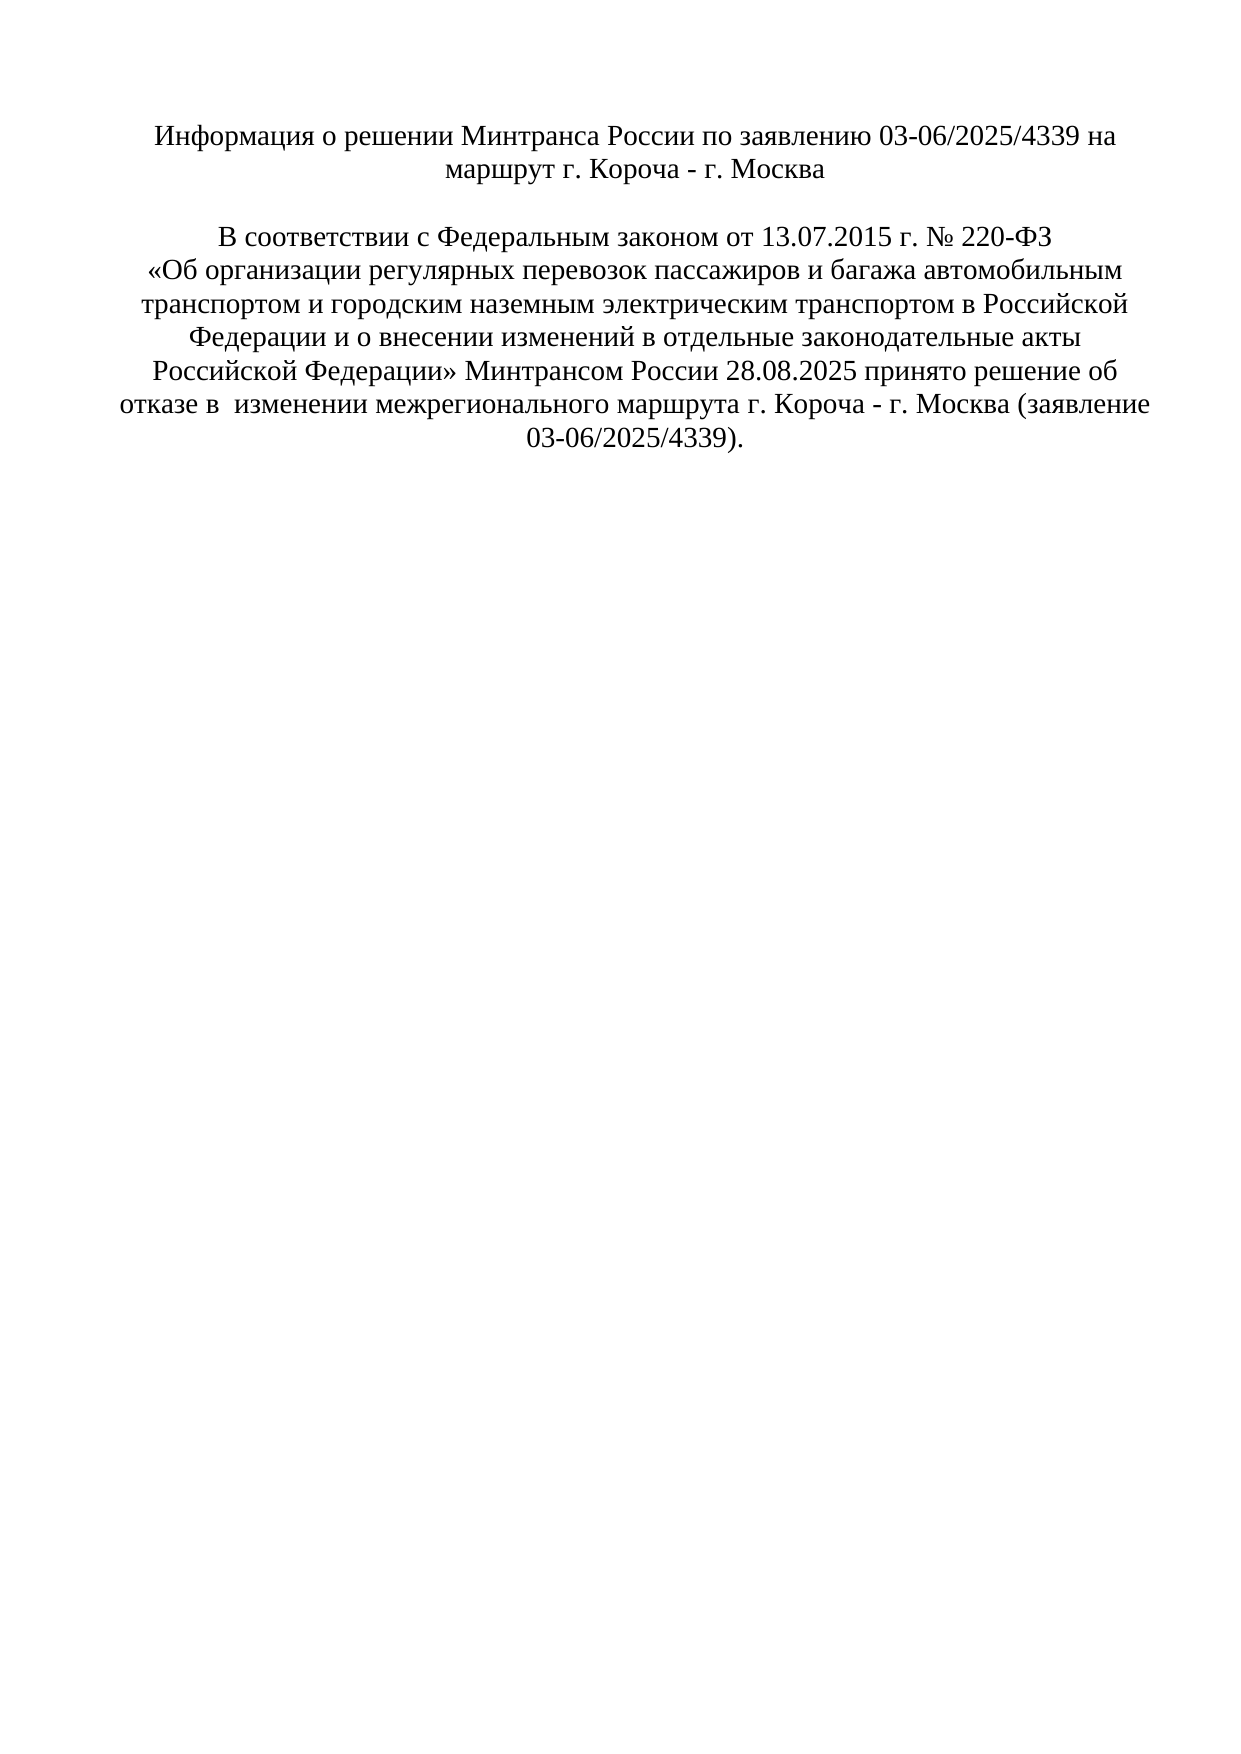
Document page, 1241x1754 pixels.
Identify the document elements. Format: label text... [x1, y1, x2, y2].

text Информация о решении Минтранса России по заявлению 03-06/2025/4339 на маршрут г. Короча - г. Москва [118, 118, 1152, 185]
text В соответствии с Федеральным законом от 13.07.2015 г. № 220-ФЗ «Об организации регулярных перевозок пассажиров и багажа автомобильным транспортом и городским наземным электрическим транспортом в Российской Федерации и о внесении изменений в отдельные законодательные акты Российской Федерации» Минтрансом России 28.08.2025 принято решение об отказе в изменении межрегионального маршрута г. Короча - г. Москва (заявление 03-06/2025/4339). [118, 219, 1152, 453]
